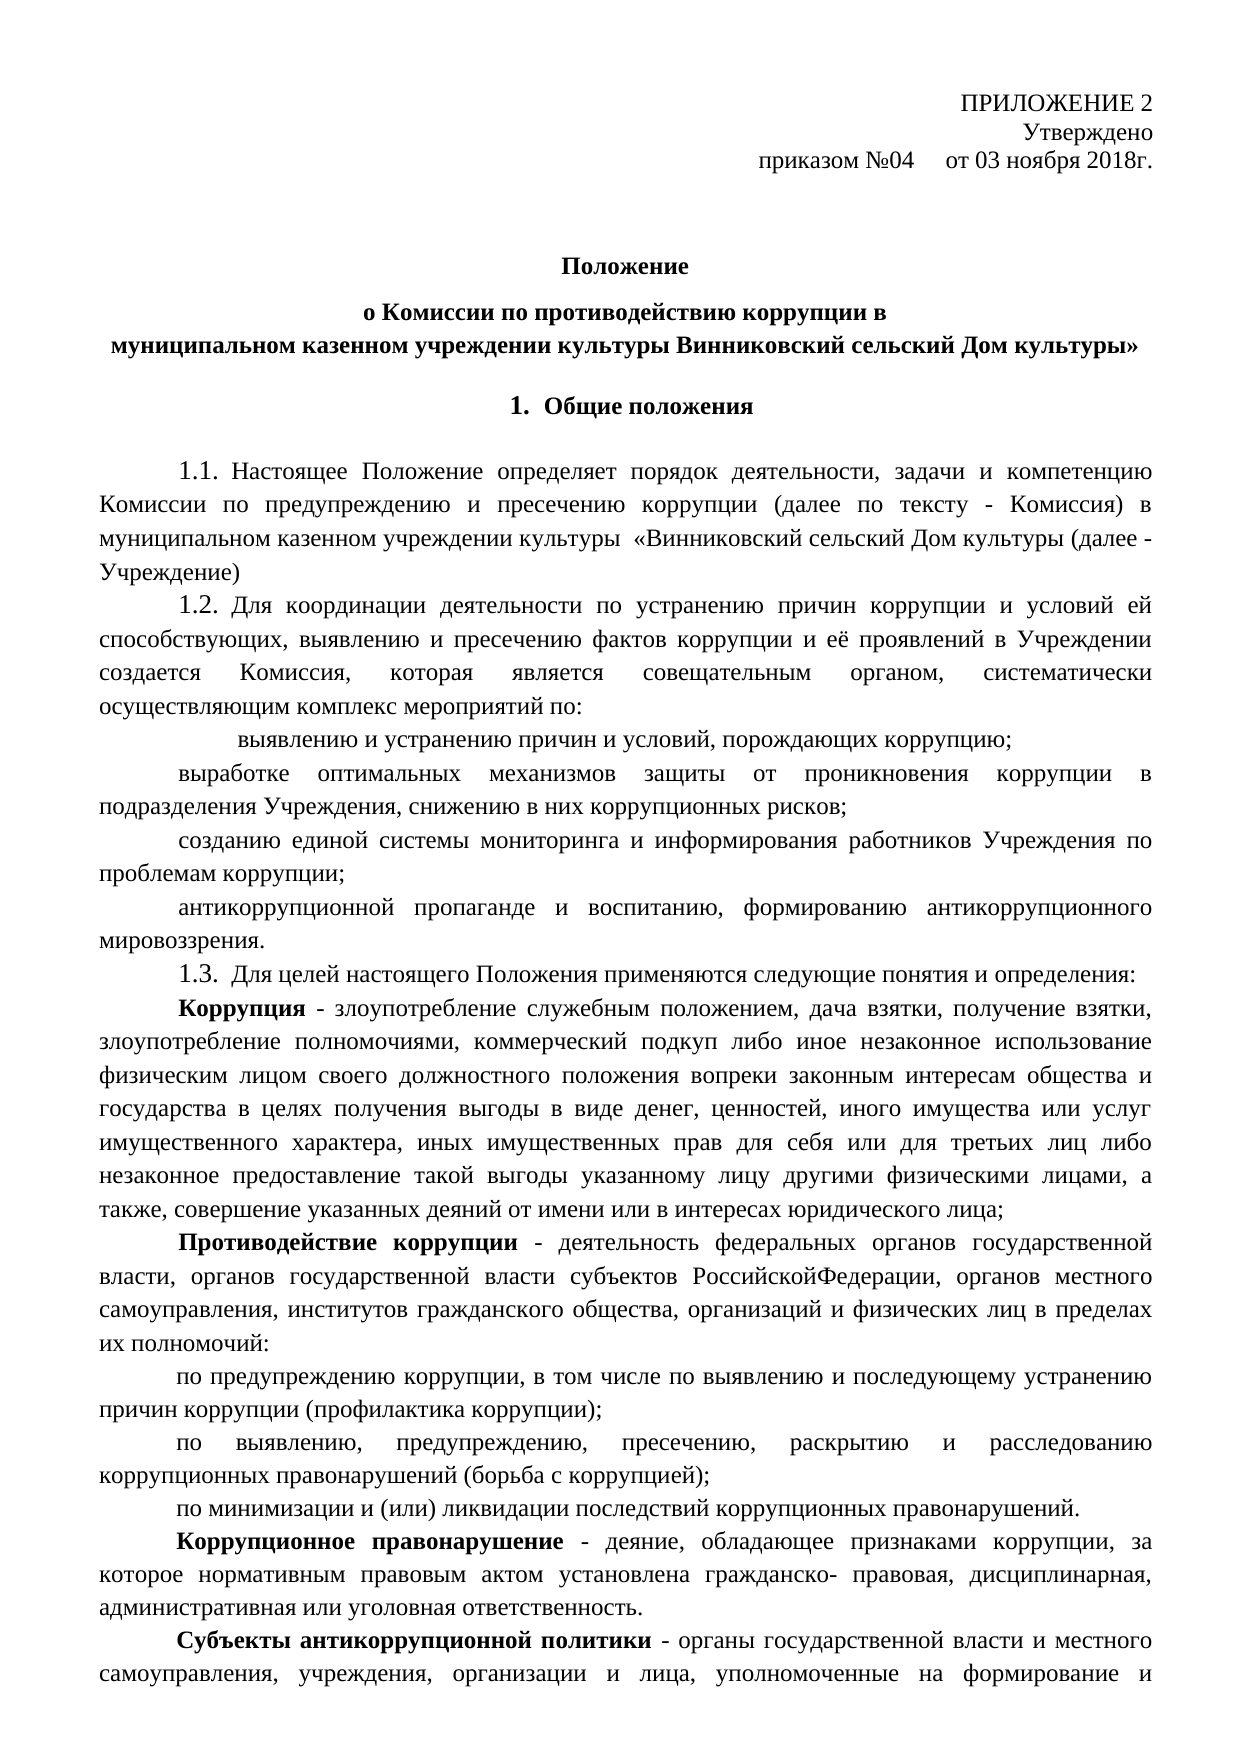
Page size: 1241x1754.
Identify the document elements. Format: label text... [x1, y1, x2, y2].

text Утверждено [99, 117, 1153, 145]
text ПРИЛОЖЕНИЕ 2 [99, 88, 1153, 117]
text Противодействие коррупции - деятельность федеральных органов государственной власти, органов государственной власти субъектов РоссийскойФедерации, органов местного самоуправления, институтов гражданского общества, организаций и физических лиц в пределах их полномочий: [99, 1224, 1153, 1358]
text созданию единой системы мониторинга и информирования работников Учреждения по проблемам коррупции; [99, 822, 1153, 889]
text выработке оптимальных механизмов защиты от проникновения коррупции в подразделения Учреждения, снижению в них коррупционных рисков; [99, 754, 1153, 822]
text Коррупция - злоупотребление служебным положением, дача взятки, получение взятки, злоупотребление полномочиями, коммерческий подкуп либо иное незаконное использование физическим лицом своего должностного положения вопреки законным интересам общества и государства в целях получения выгоды в виде денег, ценностей, иного имущества или услуг имущественного характера, иных имущественных прав для себя или для третьих лиц либо незаконное предоставление такой выгоды указанному лицу другими физическими лицами, а также, совершение указанных деяний от имени или в интересах юридического лица; [99, 989, 1153, 1224]
text Коррупционное правонарушение - деяние, обладающее признаками коррупции, за которое нормативным правовым актом установлена гражданско- правовая, дисциплинарная, административная или уголовная ответственность. [99, 1523, 1153, 1622]
text по выявлению, предупреждению, пресечению, раскрытию и расследованию коррупционных правонарушений (борьба с коррупцией); [99, 1424, 1153, 1490]
list Настоящее Положение определяет порядок деятельности, задачи и компетенцию Комиссии по предупреждению и пресечению коррупции (далее по тексту - Комиссия) в муниципальном казенном учреждении культуры «Винниковский сельский Дом культуры (далее - Учреждение) [99, 453, 1153, 587]
text приказом №04 от 03 ноября 2018г. [99, 145, 1153, 174]
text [99, 1622, 1153, 1688]
text по предупреждению коррупции, в том числе по выявлению и последующему устранению причин коррупции (профилактика коррупции); [99, 1358, 1153, 1424]
list Общие положения [509, 393, 1153, 420]
text антикоррупционной пропаганде и воспитанию, формированию антикоррупционного мировоззрения. [99, 889, 1153, 956]
list Для координации деятельности по устранению причин коррупции и условий ей способствующих, выявлению и пресечению фактов коррупции и её проявлений в Учреждении создается Комиссия, которая является совещательным органом, систематически осуществляющим комплекс мероприятий по: [99, 587, 1153, 721]
text о Комиссии по противодействию коррупции в муниципальном казенном учреждении культуры Винниковский сельский Дом культуры» [99, 294, 1151, 360]
text выявлению и устранению причин и условий, порождающих коррупцию; [99, 721, 1151, 754]
list Для целей настоящего Положения применяются следующие понятия и определения: [99, 956, 1153, 989]
text по минимизации и (или) ликвидации последствий коррупционных правонарушений. [99, 1490, 1153, 1523]
text Положение [99, 248, 1151, 281]
